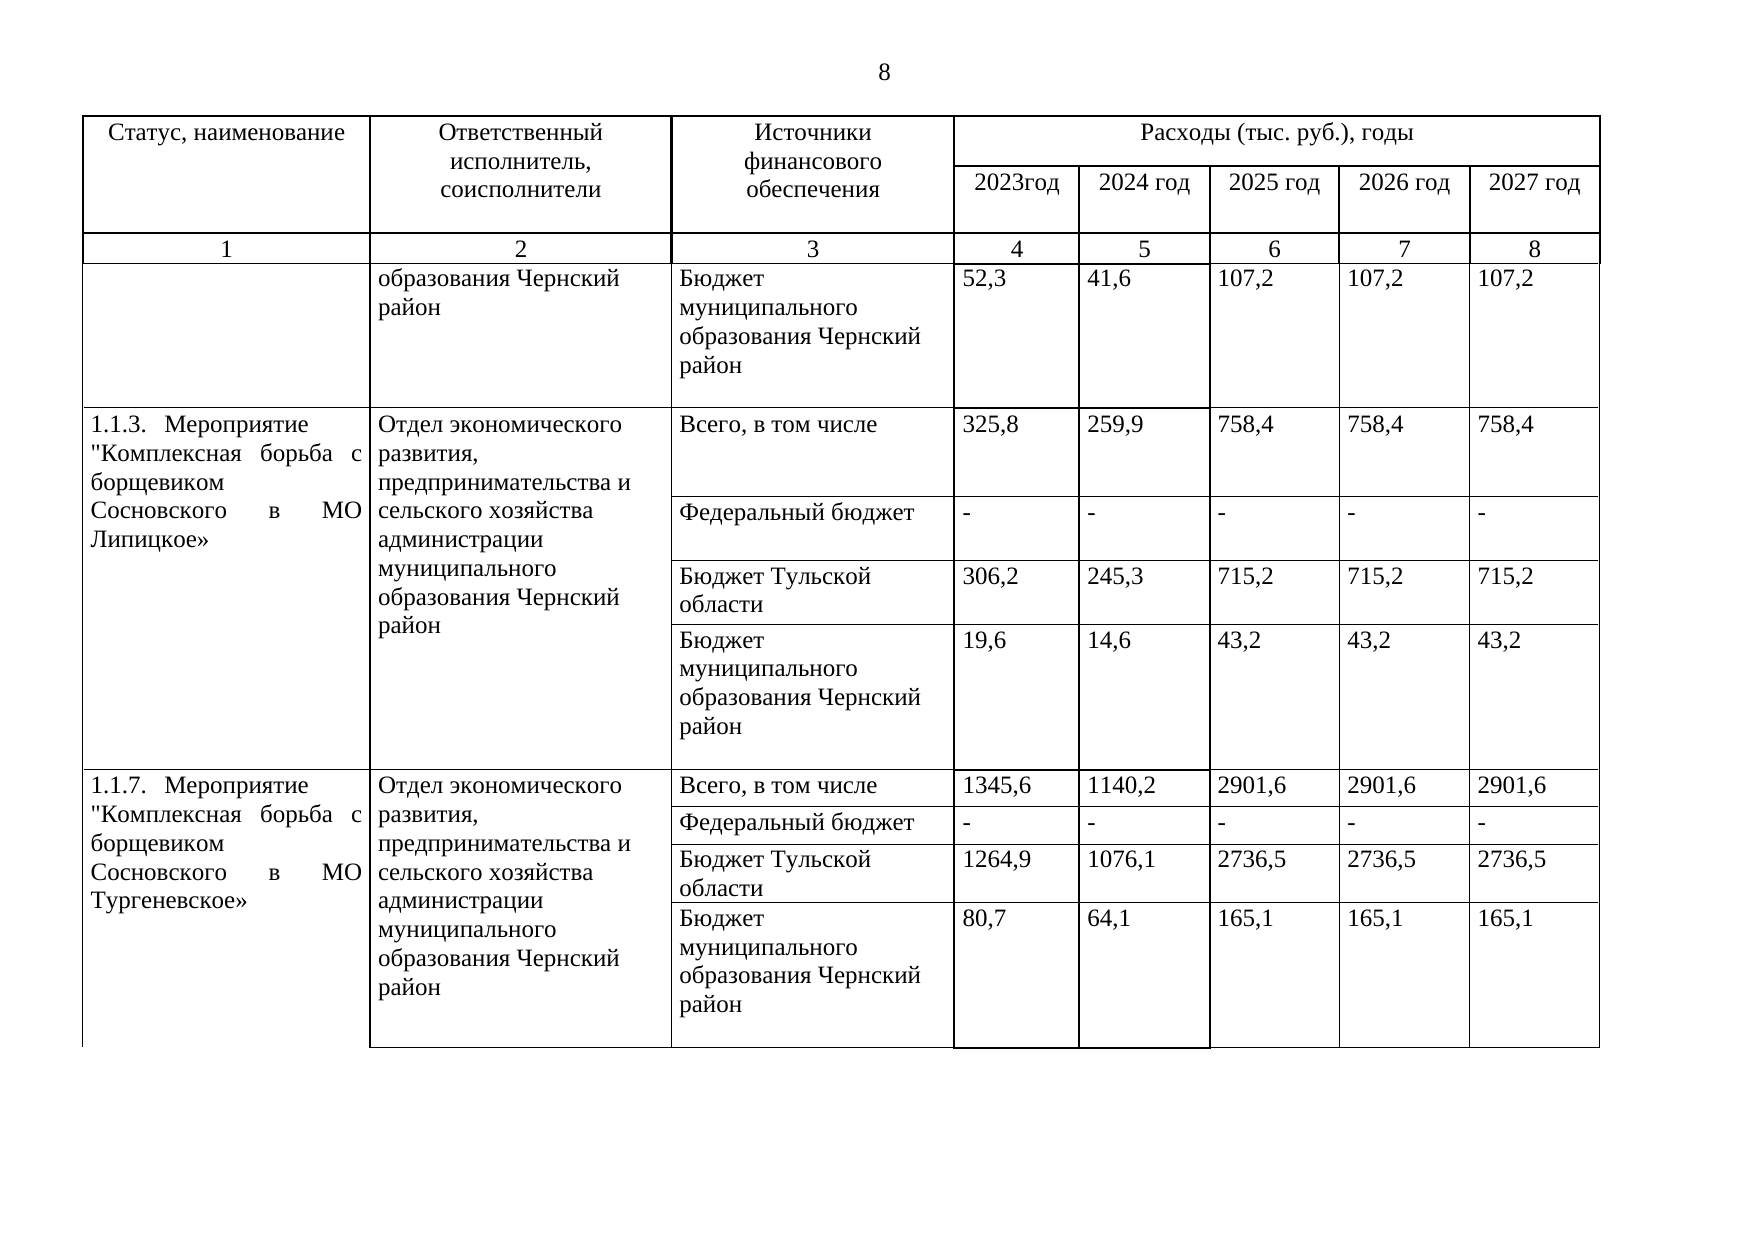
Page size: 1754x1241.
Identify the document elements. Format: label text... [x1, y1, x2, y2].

table_cell 5 [1080, 234, 1209, 262]
table_cell - [1080, 497, 1209, 560]
table_cell 2026 год [1340, 167, 1469, 232]
table_cell Федеральный бюджет [672, 497, 953, 560]
table_cell 1140,2 [1080, 771, 1209, 806]
table_cell Бюджет муниципального образования Чернский район [672, 903, 953, 1047]
table_cell 43,2 [1470, 624, 1599, 768]
table_cell 1 [84, 234, 369, 262]
table_cell 19,6 [955, 625, 1078, 768]
table_cell 1076,1 [1080, 845, 1209, 902]
table_cell 715,2 [1470, 560, 1599, 624]
table_cell - [955, 497, 1078, 560]
table_cell 6 [1211, 234, 1338, 262]
table_cell 64,1 [1080, 903, 1209, 1047]
table_header Источники финансового обеспечения [673, 117, 953, 232]
table_cell 306,2 [955, 561, 1078, 624]
table_cell 758,4 [1340, 408, 1469, 496]
table_cell 2736,5 [1470, 844, 1599, 902]
table_cell 4 [955, 234, 1078, 262]
table_cell - [1340, 497, 1469, 560]
table_cell 715,2 [1211, 561, 1339, 624]
table_cell - [1470, 806, 1599, 843]
table_cell Мероприятие "Комплексная борьба с борщевиком Сосновского в МО Липицкое» [83, 407, 369, 768]
table_cell 2 [371, 234, 670, 262]
table_cell Бюджет муниципального образования Чернский район [672, 625, 953, 768]
table_header Ответственный исполнитель, соисполнители [371, 117, 670, 232]
table_cell Мероприятие "Комплексная борьба с борщевиком Сосновского в МО Тургеневское» [83, 769, 369, 1047]
table_cell Федеральный бюджет [672, 807, 953, 843]
table_cell 165,1 [1470, 902, 1599, 1047]
table_cell 2025 год [1211, 167, 1338, 232]
table_cell 2901,6 [1211, 770, 1339, 806]
table_cell - [1211, 807, 1339, 843]
table_cell Всего, в том числе [672, 408, 953, 496]
table_cell 2027 год [1471, 167, 1599, 232]
table_cell 2736,5 [1340, 845, 1469, 902]
table_cell - [1211, 497, 1339, 560]
table_cell 2901,6 [1340, 770, 1469, 806]
table_cell 1264,9 [955, 845, 1078, 902]
table_cell Бюджет Тульской области [672, 845, 953, 902]
table_cell 107,2 [1211, 264, 1339, 407]
table_cell 52,3 [955, 265, 1078, 407]
table_cell 2024 год [1080, 167, 1209, 232]
table_cell 41,6 [1080, 265, 1209, 407]
table_cell 758,4 [1211, 408, 1339, 496]
table_cell 8 [1471, 234, 1599, 262]
table_cell - [1470, 496, 1599, 560]
table_cell Отдел экономического развития, предпринимательства и сельского хозяйства администрации муниципального образования Чернский район [371, 408, 671, 768]
table_cell 107,2 [1470, 263, 1599, 407]
table_cell Отдел экономического развития, предпринимательства и сельского хозяйства администрации муниципального образования Чернский район [371, 770, 671, 1047]
table_cell Бюджет Тульской области [672, 561, 953, 624]
table_cell 1345,6 [955, 771, 1078, 806]
table_cell 245,3 [1080, 561, 1209, 624]
table_cell Всего, в том числе [672, 770, 953, 806]
table_cell 2901,6 [1470, 769, 1599, 806]
table_cell 2736,5 [1211, 845, 1339, 902]
table_header Расходы (тыс. руб.), годы [955, 117, 1599, 165]
table_cell 107,2 [1340, 264, 1469, 407]
table_cell 43,2 [1340, 625, 1469, 768]
table_cell 758,4 [1470, 407, 1599, 496]
table_cell 2023год [955, 167, 1078, 232]
table_cell - [1340, 807, 1469, 843]
table_cell - [955, 807, 1078, 843]
table_cell 7 [1340, 234, 1469, 262]
table_cell 325,8 [955, 409, 1078, 496]
table_cell 80,7 [955, 903, 1078, 1047]
table_header Статус, наименование [84, 117, 369, 232]
table_cell 165,1 [1211, 903, 1339, 1047]
table_cell 14,6 [1080, 625, 1209, 768]
table_cell Бюджет муниципального образования Чернский район [672, 264, 953, 407]
table_cell 43,2 [1211, 625, 1339, 768]
table_cell 259,9 [1080, 409, 1209, 496]
table_cell 165,1 [1340, 903, 1469, 1047]
table_cell 715,2 [1340, 561, 1469, 624]
table_cell - [1080, 807, 1209, 843]
table_cell 3 [673, 234, 953, 262]
